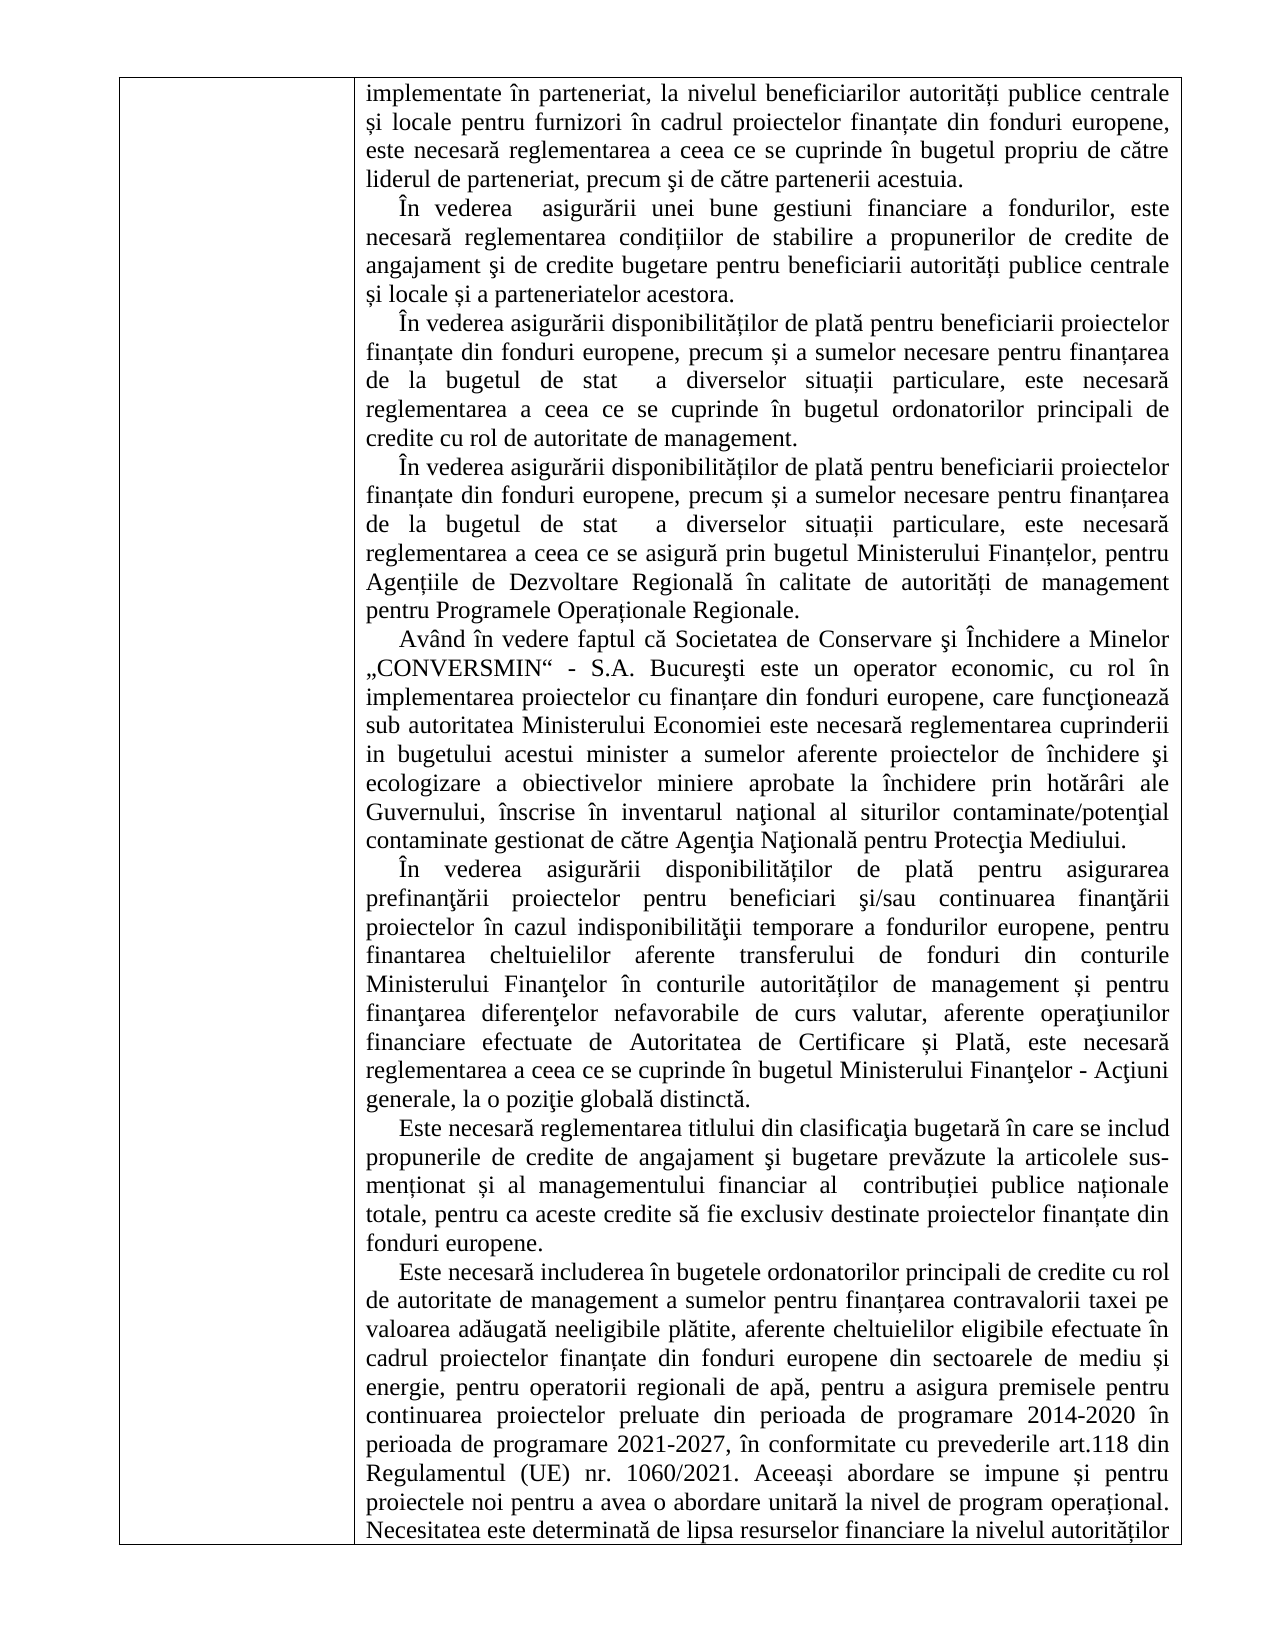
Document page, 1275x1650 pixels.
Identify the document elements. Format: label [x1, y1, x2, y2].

table_header [355, 78, 1181, 1544]
table_header [120, 78, 354, 1544]
